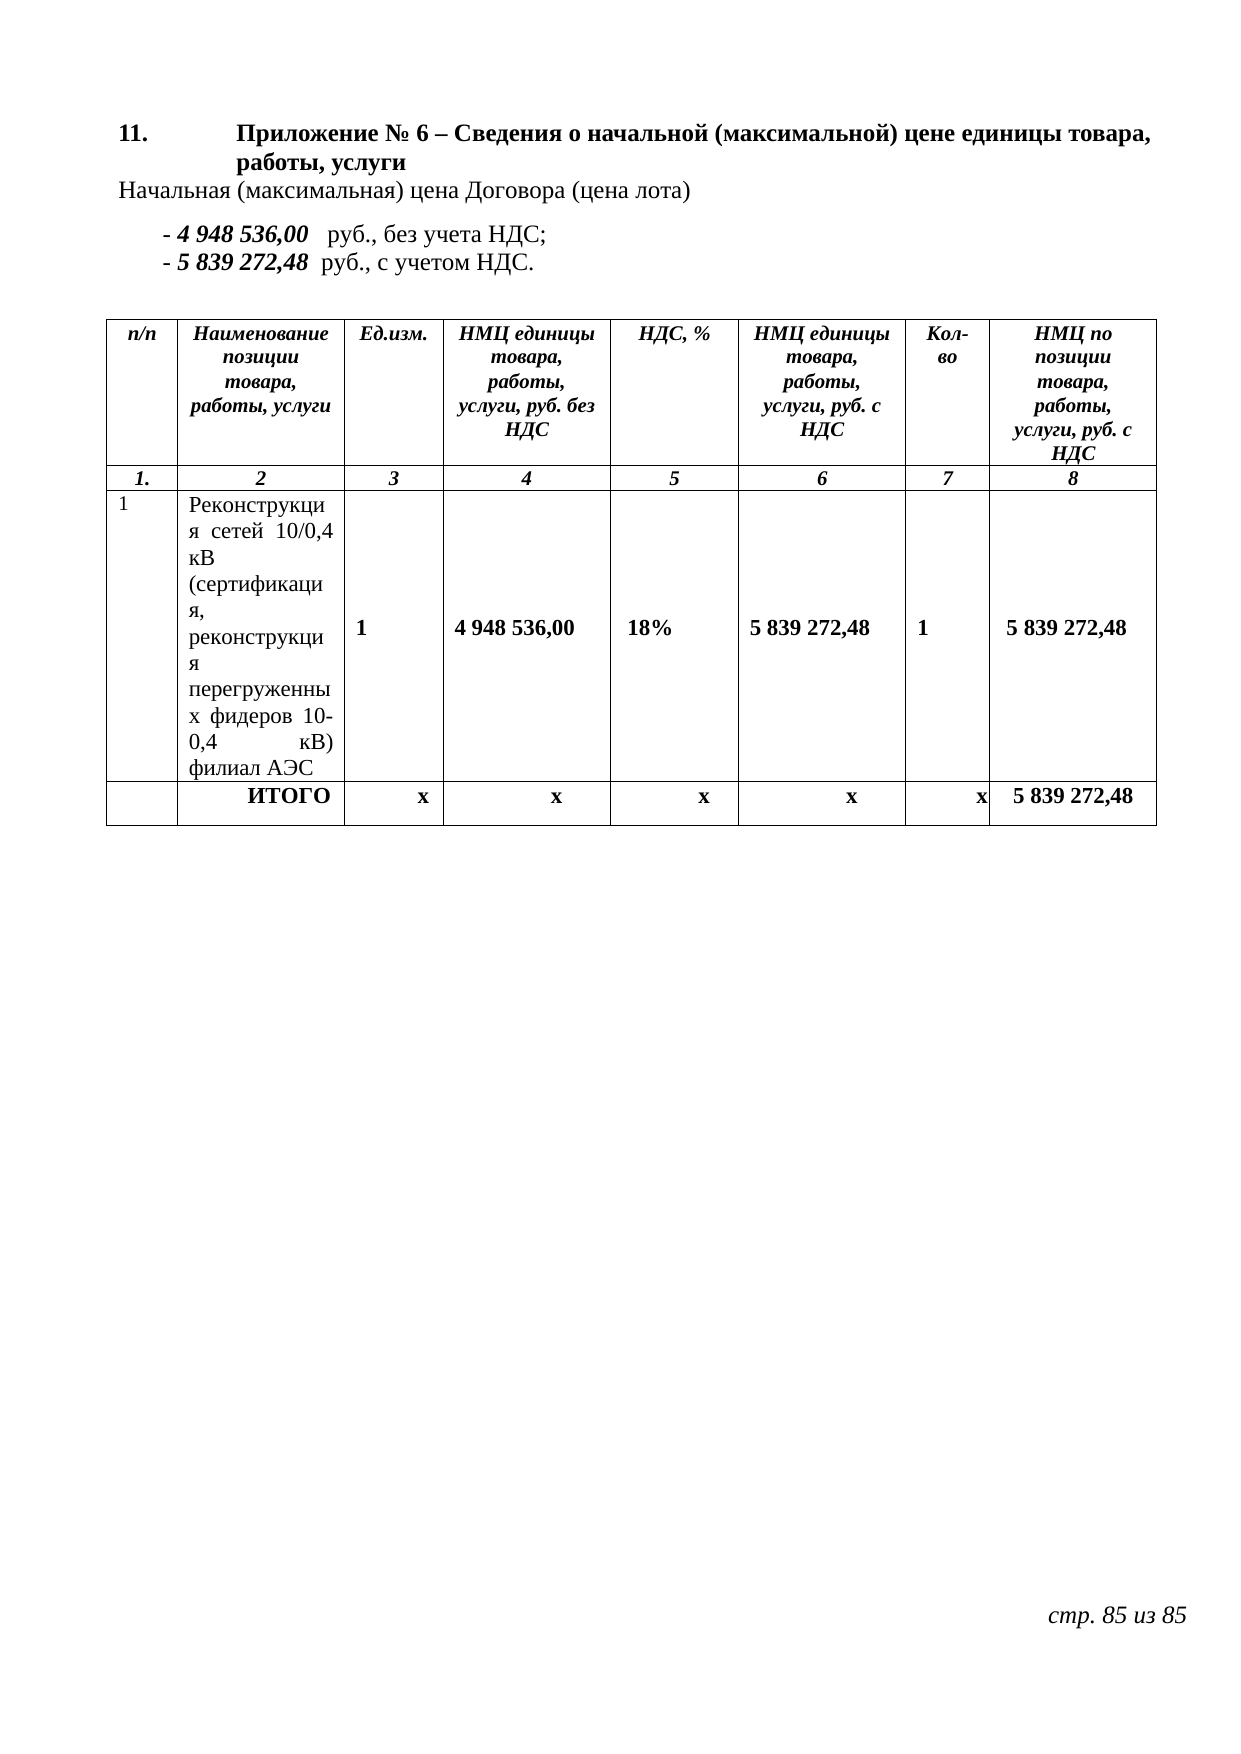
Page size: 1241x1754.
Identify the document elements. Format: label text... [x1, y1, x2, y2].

table_cell 6 [739, 466, 905, 490]
table_cell Реконструкция сетей 10/0,4 кВ (сертификация, реконструкция перегруженных фидеров 10-0,4 кВ) филиал АЭС [178, 491, 344, 781]
table_cell 1 [107, 491, 177, 781]
table_cell ИТОГО [178, 782, 344, 825]
table_cell 1. [107, 466, 177, 490]
table_cell 1 [345, 491, 443, 781]
table_cell х [611, 782, 738, 825]
table_cell 3 [345, 466, 443, 490]
table_cell 7 [906, 466, 989, 490]
subtitle Приложение № 6 – Сведения о начальной (максимальной) цене единицы товара, работы, услуги [118, 118, 1181, 176]
table_header Наименование позиции товара, работы, услуги [178, 320, 344, 465]
text - 4 948 536,00 руб., без учета НДС; [162, 219, 1181, 247]
table_cell 18% [611, 491, 738, 781]
table_cell 8 [990, 466, 1156, 490]
table_cell х [345, 782, 443, 825]
table_header НМЦ единицы товара, работы, услуги, руб. с НДС [739, 320, 905, 465]
table_cell 1 [906, 491, 989, 781]
table_cell 4 [444, 466, 610, 490]
table_cell 5 839 272,48 [990, 782, 1156, 825]
table_cell 5 [611, 466, 738, 490]
table_cell х [739, 782, 905, 825]
table_header Кол-во [906, 320, 989, 465]
table_header НМЦ единицы товара, работы, услуги, руб. без НДС [444, 320, 610, 465]
table_header НДС, % [611, 320, 738, 465]
table_cell 2 [178, 466, 344, 490]
table_header п/п [107, 320, 177, 465]
table_cell 4 948 536,00 [444, 491, 610, 781]
table_cell х [444, 782, 610, 825]
table_cell х [906, 782, 989, 825]
text - 5 839 272,48 руб., с учетом НДС. [162, 247, 1181, 276]
table_header НМЦ по позиции товара, работы, услуги, руб. с НДС [990, 320, 1156, 465]
list Начальная (максимальная) цена Договора (цена лота) [118, 176, 1181, 204]
table_cell 5 839 272,48 [739, 491, 905, 781]
table_cell [107, 782, 177, 825]
table_header Ед.изм. [345, 320, 443, 465]
table_cell 5 839 272,48 [990, 491, 1156, 781]
